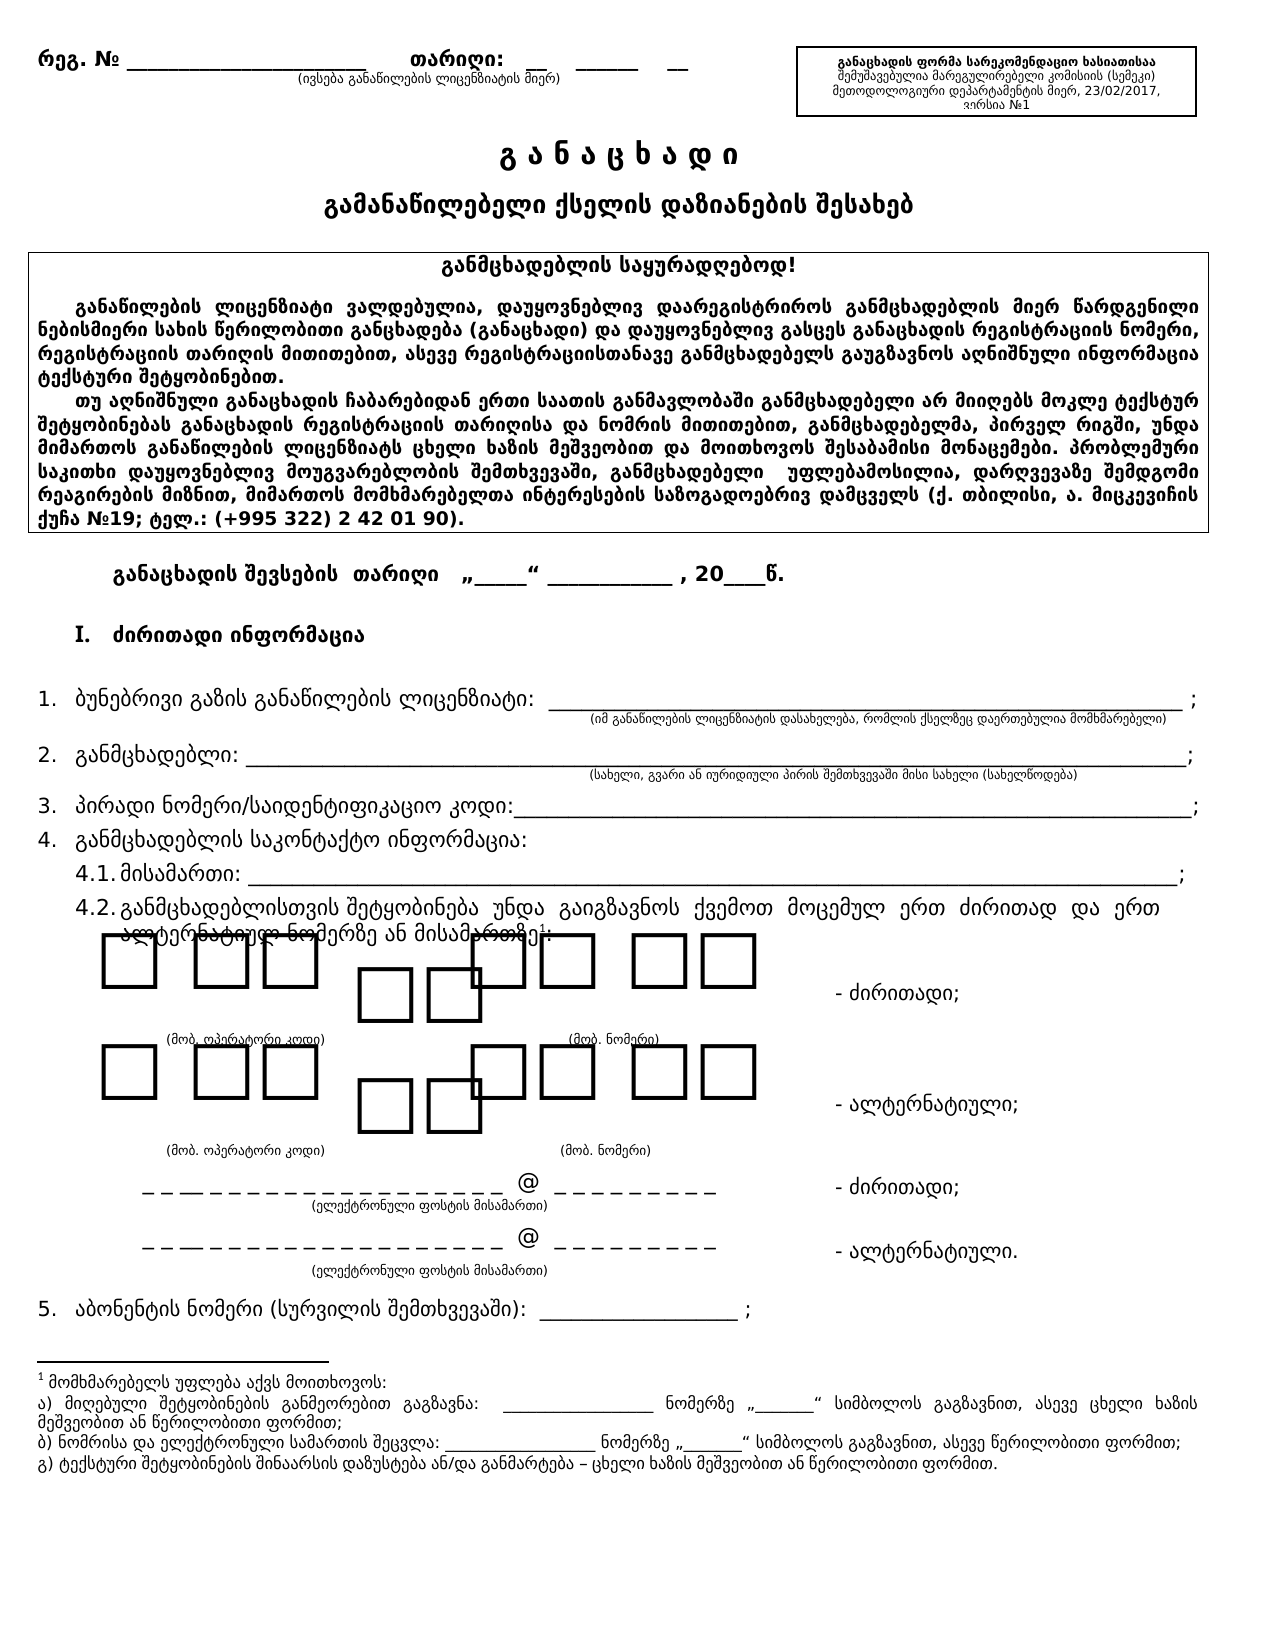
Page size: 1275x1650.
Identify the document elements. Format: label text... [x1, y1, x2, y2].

text განაცხადის შევსების თარიღი „_____“ ____________ , 20____წ. [28, 562, 1200, 587]
text თუ აღნიშნული განაცხადის ჩაბარებიდან ერთი საათის განმავლობაში განმცხადებელი არ მიიღებს მოკლე ტექსტურ შეტყობინებას განაცხადის რეგისტრაციის თარიღისა და ნომრის მითითებით, განმცხადებელმა, პირველ რიგში, უნდა მიმართოს განაწილების ლიცენზიატს ცხელი ხაზის მეშვეობით და მოითხოვოს შესაბამისი მონაცემები. პრობლემური საკითხი დაუყოვნებლივ მოუგვარებლობის შემთხვევაში, განმცხადებელი უფლებამოსილია, დარღვევაზე შემდგომი რეაგირების მიზნით, მიმართოს მომხმარებელთა ინტერესების საზოგადოებრივ დამცველს (ქ. თბილისი, ა. მიცკევიჩის ქუჩა №19; ტელ.: (+995 322) 2 42 01 90). [29, 389, 1208, 532]
table_header - ძირითადი; [805, 947, 1202, 1058]
list პირადი ნომერი/საიდენტიფიკაციო კოდი:______________________________________________________________; [37, 793, 1200, 819]
table_cell _ _ __ _ _ _ _ _ _ _ _ _ _ _ _ _ _ _ _ @ _ _ _ _ _ _ _ _ _ (ელექტრონული ფოსტის მისამართი) [35, 1223, 805, 1297]
text რეგ. № _______________________ თარიღი: __ ______ __ [37, 47, 796, 71]
table_cell - ალტერნატიული; [805, 1058, 1202, 1168]
list ძირითადი ინფორმაცია [75, 618, 1200, 649]
list ბუნებრივი გაზის განაწილების ლიცენზიატი: __________________________________________________________ ; [37, 686, 1200, 712]
list მისამართი: _____________________________________________________________________________________; [75, 861, 1200, 886]
text (ივსება განაწილების ლიცენზიატის მიერ) [37, 71, 796, 98]
table_cell - ძირითადი; [805, 1169, 1202, 1223]
table_cell _ _ __ _ _ _ _ _ _ _ _ _ _ _ _ _ _ _ _ @ _ _ _ _ _ _ _ _ _ (ელექტრონული ფოსტის მისამართი) [35, 1169, 805, 1223]
text (სახელი, გვარი ან იურიდიული პირის შემთხვევაში მისი სახელი (სახელწოდება) [37, 768, 1200, 793]
list განმცხადებლი: ______________________________________________________________________________________; [37, 742, 1200, 768]
list განმცხადებლის საკონტაქტო ინფორმაცია: [37, 827, 1200, 853]
text (იმ განაწილების ლიცენზიატის დასახელება, რომლის ქსელზეც დაერთებულია მომხმარებელი) [487, 712, 1200, 737]
text გამანაწილებელი ქსელის დაზიანების შესახებ [37, 191, 1200, 220]
table_header □ □□ □□ □□ □□ (მობ. ოპერატორი კოდი) (მობ. ნომერი) [35, 947, 805, 1058]
list აბონენტის ნომერი (სურვილის შემთხვევაში): ___________________ ; [37, 1297, 1200, 1321]
text განაწილების ლიცენზიატი ვალდებულია, დაუყოვნებლივ დაარეგისტრიროს განმცხადებლის მიერ წარდგენილი ნებისმიერი სახის წერილობითი განცხადება (განაცხადი) და დაუყოვნებლივ გასცეს განაცხადის რეგისტრაციის ნომერი, რეგისტრაციის თარიღის მითითებით, ასევე რეგისტრაციისთანავე განმცხადებელს გაუგზავნოს აღნიშნული ინფორმაცია ტექსტური შეტყობინებით. [29, 295, 1208, 388]
table_cell □ □□ □□ □□ □□ (მობ. ოპერატორი კოდი) (მობ. ნომერი) [35, 1058, 805, 1168]
text განმცხადებლის საყურადღებოდ! [29, 253, 1208, 277]
list განმცხადებლისთვის შეტყობინება უნდა გაიგზავნოს ქვემოთ მოცემულ ერთ ძირითად და ერთ ალტერნატიულ ნომერზე ან მისამართზე: [75, 895, 1200, 947]
table_cell - ალტერნატიული. [805, 1223, 1202, 1297]
text გ ა ნ ა ც ხ ა დ ი [37, 137, 1200, 171]
